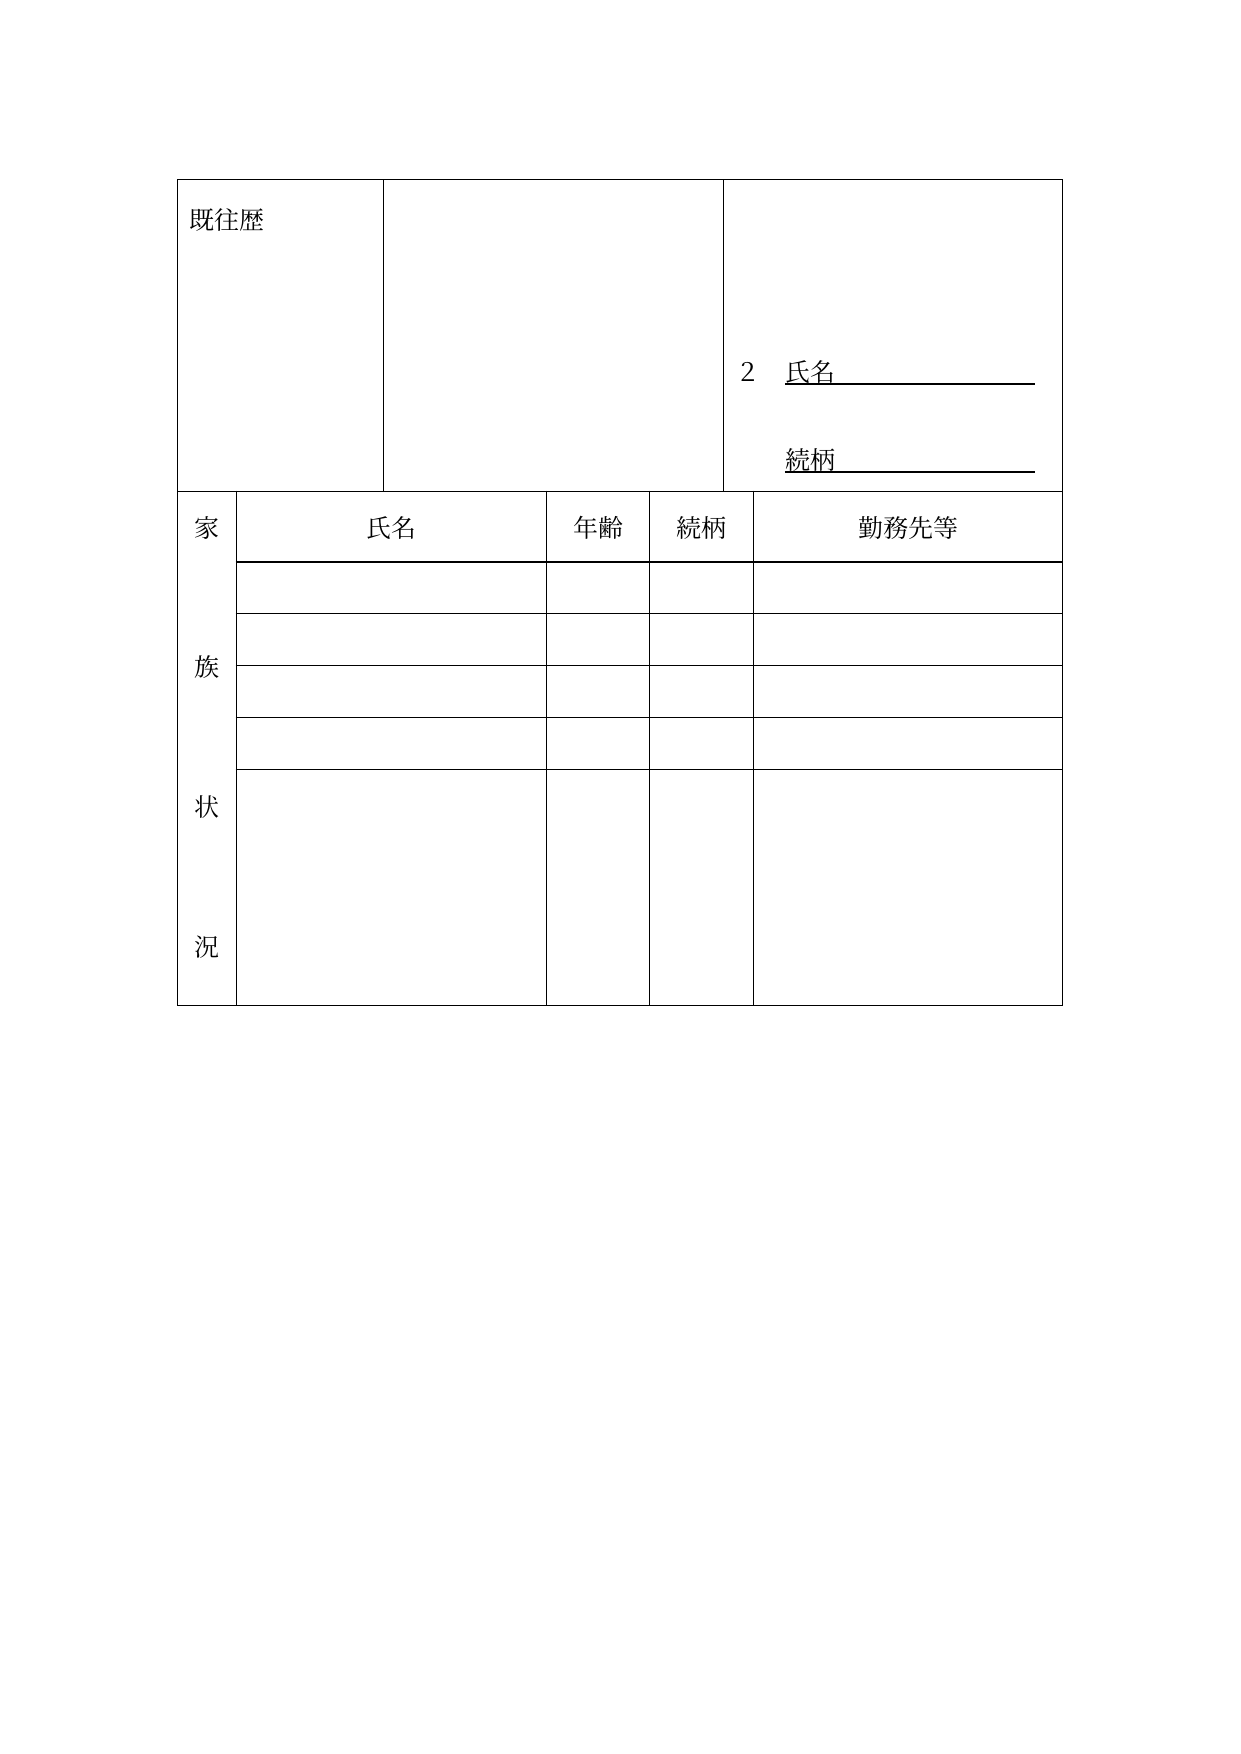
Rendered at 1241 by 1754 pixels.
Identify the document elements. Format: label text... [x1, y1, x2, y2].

table_cell [547, 666, 649, 717]
table_cell [237, 614, 546, 665]
table_cell 家族状況 [178, 492, 236, 1005]
table_cell [754, 718, 1062, 768]
table_cell [650, 770, 753, 1005]
table_cell [237, 770, 546, 1005]
table_cell 既往歴 [178, 180, 383, 491]
table_cell [650, 614, 753, 665]
table_cell [547, 563, 649, 613]
table_cell 年齢 [547, 492, 649, 561]
table_cell [547, 718, 649, 768]
table_cell [237, 666, 546, 717]
table_cell [237, 718, 546, 768]
table_cell [754, 563, 1062, 613]
table_cell [754, 770, 1062, 1005]
table_cell [547, 614, 649, 665]
table_cell [650, 666, 753, 717]
table_cell [754, 666, 1062, 717]
table_cell 氏名 [237, 492, 546, 561]
table_cell [754, 614, 1062, 665]
table_cell [237, 563, 546, 613]
table_cell [384, 180, 723, 491]
table_cell [547, 770, 649, 1005]
table_cell [650, 718, 753, 768]
table_cell [650, 563, 753, 613]
table_cell 続柄 [650, 492, 753, 561]
table_cell 勤務先等 [754, 492, 1062, 561]
